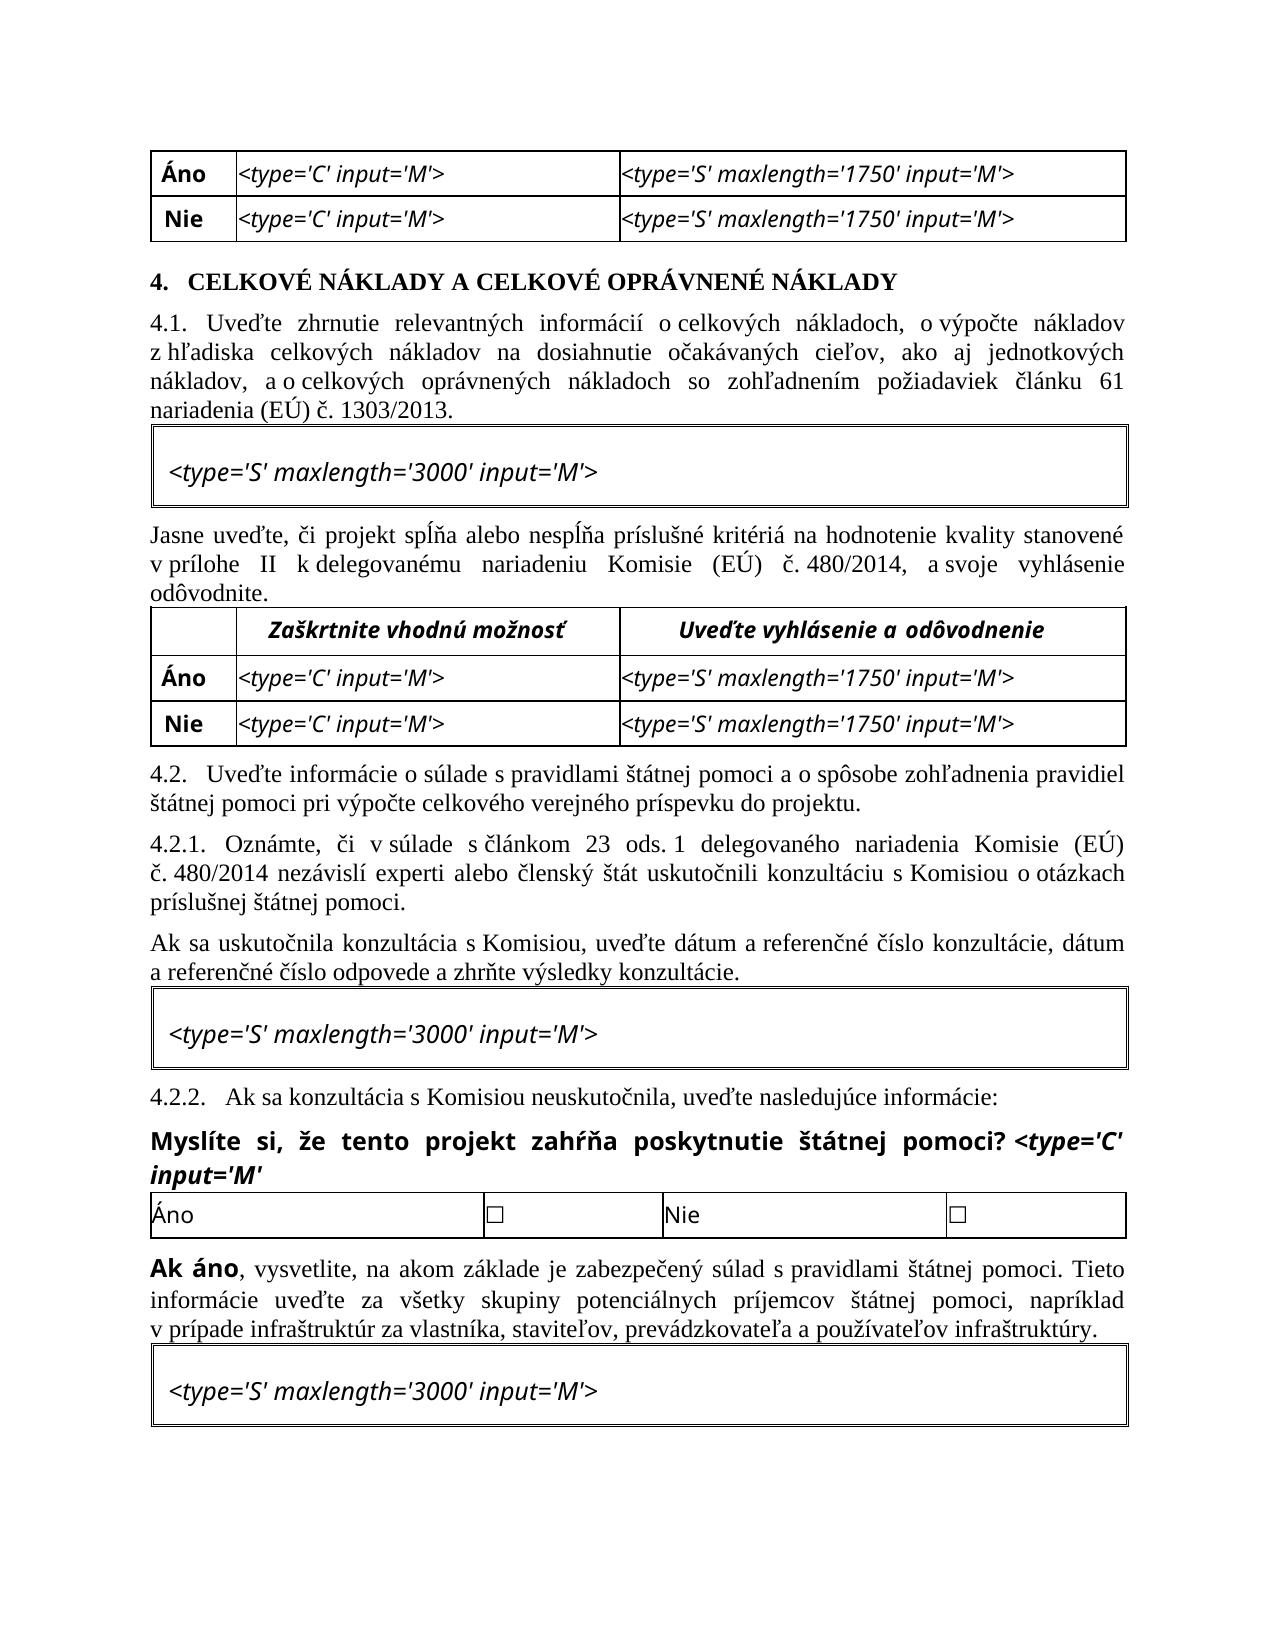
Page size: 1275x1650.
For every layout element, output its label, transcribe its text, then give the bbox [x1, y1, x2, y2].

table_header ☐ [485, 1193, 662, 1237]
text 4.2. Uveďte informácie o súlade s pravidlami štátnej pomoci a o spôsobe zohľadnenia pravidiel štátnej pomoci pri výpočte celkového verejného príspevku do projektu. [150, 759, 1125, 817]
text 4.1. Uveďte zhrnutie relevantných informácií o celkových nákladoch, o výpočte nákladov z hľadiska celkových nákladov na dosiahnutie očakávaných cieľov, ako aj jednotkových nákladov, a o celkových oprávnených nákladoch so zohľadnením požiadaviek článku 61 nariadenia (EÚ) č. 1303/2013. [150, 308, 1125, 423]
text Myslíte si, že tento projekt zahŕňa poskytnutie štátnej pomoci? <type='C' input='M' [150, 1123, 1125, 1192]
table_cell Nie [152, 702, 236, 745]
table_cell <type='S' maxlength='1750' input='M'> [621, 656, 1125, 700]
table_cell <type='C' input='M'> [237, 702, 619, 745]
text 4.2.1. Oznámte, či v súlade s článkom 23 ods. 1 delegovaného nariadenia Komisie (EÚ) č. 480/2014 nezávislí experti alebo členský štát uskutočnili konzultáciu s Komisiou o otázkach príslušnej štátnej pomoci. [150, 829, 1125, 916]
table_cell <type='C' input='M'> [237, 197, 619, 241]
table_header Uveďte vyhlásenie a odôvodnenie [621, 608, 1125, 654]
table_cell <type='S' maxlength='1750' input='M'> [621, 702, 1125, 745]
table_cell Áno [152, 656, 236, 700]
table_header <type='S' maxlength='3000' input='M'> [154, 1346, 1126, 1424]
table_header [152, 608, 236, 654]
text 4. CELKOVÉ NÁKLADY A CELKOVÉ OPRÁVNENÉ NÁKLADY [150, 267, 1125, 296]
table_header <type='S' maxlength='3000' input='M'> [154, 427, 1126, 504]
table_cell <type='C' input='M'> [237, 656, 619, 700]
text 4.2.2. Ak sa konzultácia s Komisiou neuskutočnila, uveďte nasledujúce informácie: [150, 1082, 1125, 1111]
table_cell <type='C' input='M'> [237, 152, 619, 195]
table_header <type='S' maxlength='3000' input='M'> [154, 989, 1126, 1067]
table_header ☐ [947, 1193, 1125, 1237]
table_cell <type='S' maxlength='1750' input='M'> [621, 197, 1125, 241]
table_header Áno [152, 1193, 483, 1237]
table_cell Áno [152, 152, 236, 195]
text Ak áno, vysvetlite, na akom základe je zabezpečený súlad s pravidlami štátnej pomoci. Tieto informácie uveďte za všetky skupiny potenciálnych príjemcov štátnej pomoci, napríklad v prípade infraštruktúr za vlastníka, staviteľov, prevádzkovateľa a používateľov infraštruktúry. [150, 1251, 1125, 1343]
text Jasne uveďte, či projekt spĺňa alebo nespĺňa príslušné kritériá na hodnotenie kvality stanovené v prílohe II k delegovanému nariadeniu Komisie (EÚ) č. 480/2014, a svoje vyhlásenie odôvodnite. [150, 520, 1125, 606]
table_cell <type='S' maxlength='1750' input='M'> [621, 152, 1125, 195]
table_header Nie [664, 1193, 946, 1237]
table_header Zaškrtnite vhodnú možnosť [237, 608, 619, 654]
table_cell Nie [152, 197, 236, 241]
text Ak sa uskutočnila konzultácia s Komisiou, uveďte dátum a referenčné číslo konzultácie, dátum a referenčné číslo odpovede a zhrňte výsledky konzultácie. [150, 928, 1125, 986]
